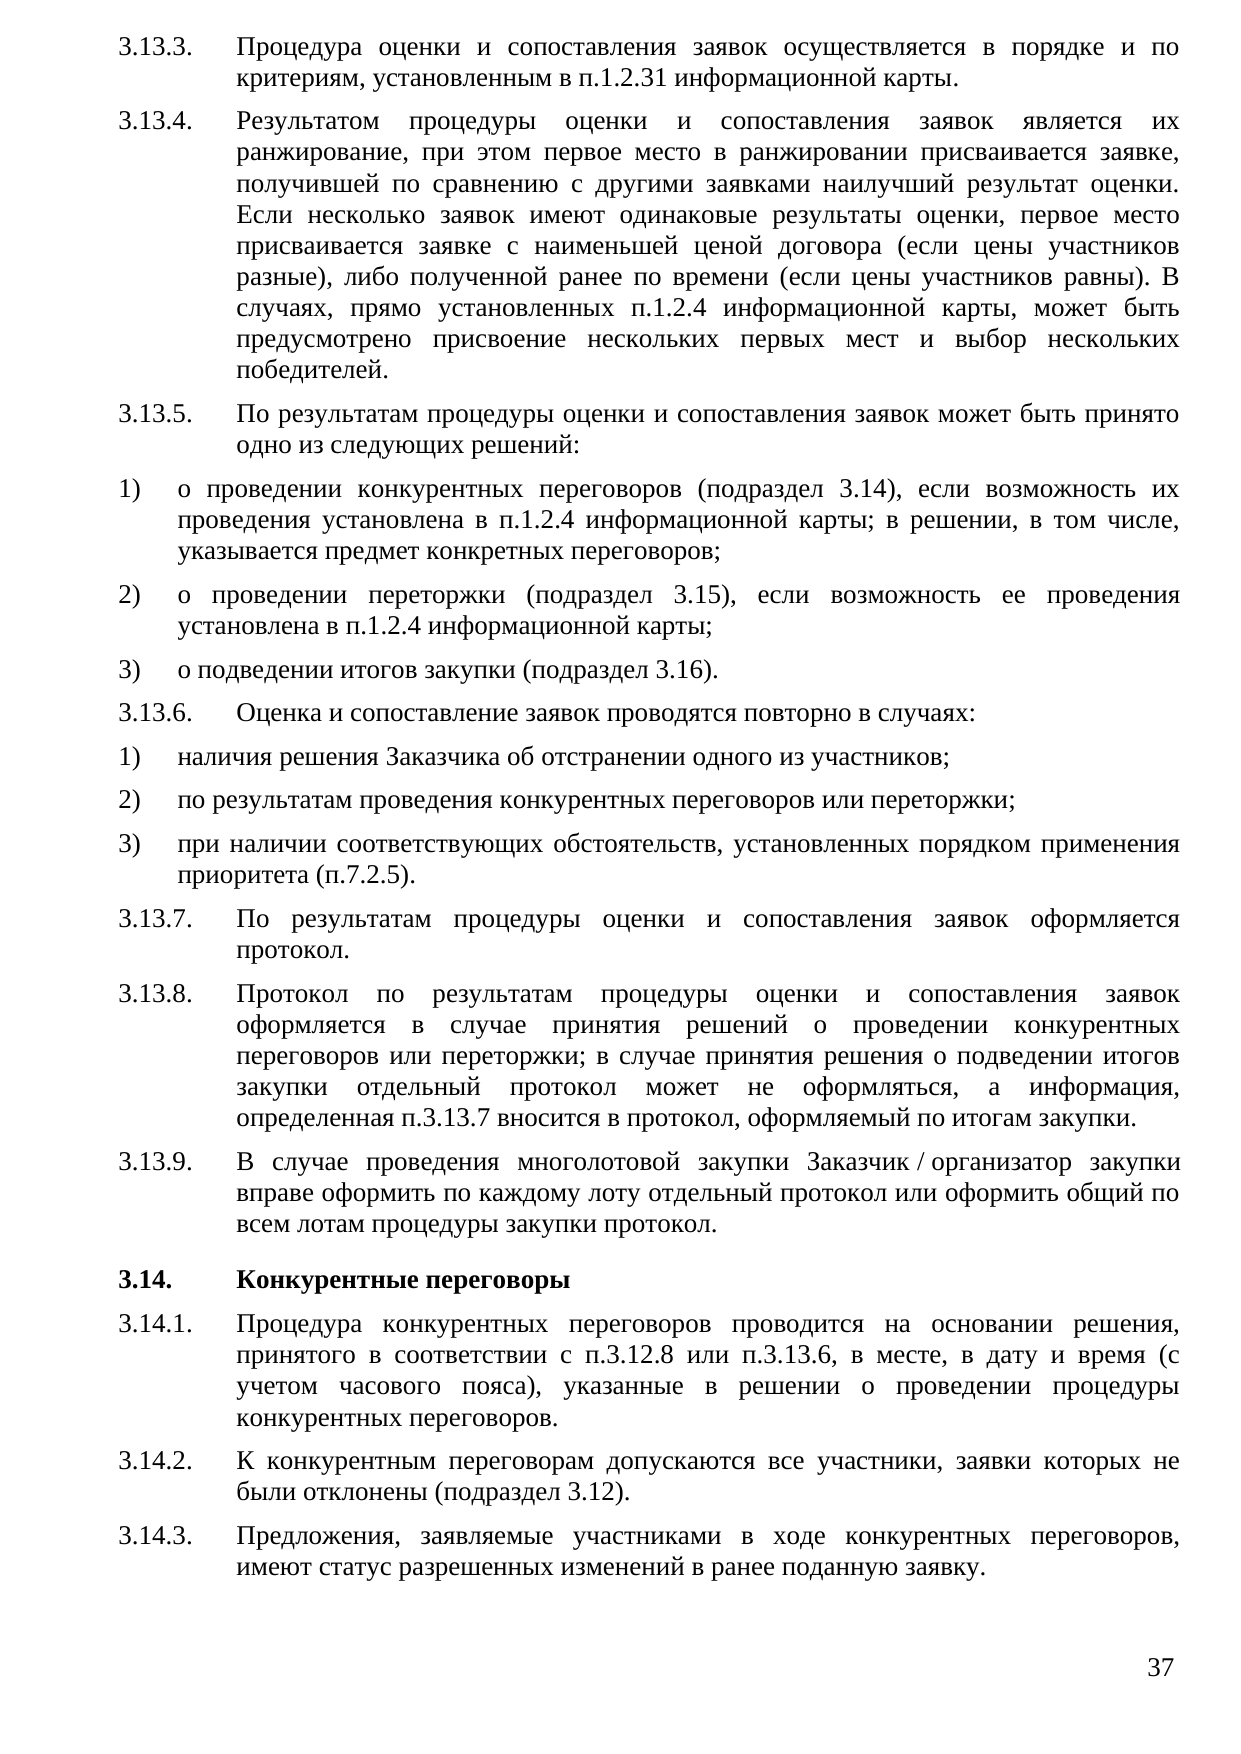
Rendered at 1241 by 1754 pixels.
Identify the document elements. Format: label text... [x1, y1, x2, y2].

text Протокол по результатам процедуры оценки и сопоставления заявок оформляется в случае принятия решений о проведении конкурентных переговоров или переторжки; в случае принятия решения о подведении итогов закупки отдельный протокол может не оформляться, а информация, определенная п.3.13.7 вносится в протокол, оформляемый по итогам закупки. [118, 977, 1181, 1133]
text Оценка и сопоставление заявок проводятся повторно в случаях: [118, 696, 1181, 727]
text при наличии соответствующих обстоятельств, установленных порядком применения приоритета (п.7.2.5). [118, 827, 1181, 889]
text о проведении конкурентных переговоров (подраздел 3.14), если возможность их проведения установлена в п.1.2.4 информационной карты; в решении, в том числе, указывается предмет конкретных переговоров; [118, 472, 1181, 565]
text По результатам процедуры оценки и сопоставления заявок может быть принято одно из следующих решений: [118, 397, 1181, 459]
text наличия решения Заказчика об отстранении одного из участников; [118, 740, 1181, 771]
text К конкурентным переговорам допускаются все участники, заявки которых не были отклонены (подраздел 3.12). [118, 1444, 1181, 1507]
text По результатам процедуры оценки и сопоставления заявок оформляется протокол. [118, 902, 1181, 964]
text Процедура оценки и сопоставления заявок осуществляется в порядке и по критериям, установленным в п.1.2.31 информационной карты. [118, 29, 1181, 92]
text В случае проведения многолотовой закупки Заказчик / организатор закупки вправе оформить по каждому лоту отдельный протокол или оформить общий по всем лотам процедуры закупки протокол. [118, 1145, 1181, 1238]
text по результатам проведения конкурентных переговоров или переторжки; [118, 784, 1181, 815]
text Конкурентные переговоры [118, 1263, 1181, 1295]
text Предложения, заявляемые участниками в ходе конкурентных переговоров, имеют статус разрешенных изменений в ранее поданную заявку. [118, 1519, 1181, 1581]
text о проведении переторжки (подраздел 3.15), если возможность ее проведения установлена в п.1.2.4 информационной карты; [118, 578, 1181, 640]
text Процедура конкурентных переговоров проводится на основании решения, принятого в соответствии с п.3.12.8 или п.3.13.6, в месте, в дату и время (с учетом часового пояса), указанные в решении о проведении процедуры конкурентных переговоров. [118, 1307, 1181, 1432]
text о подведении итогов закупки (подраздел 3.16). [118, 653, 1181, 684]
text Результатом процедуры оценки и сопоставления заявок является их ранжирование, при этом первое место в ранжировании присваивается заявке, получившей по сравнению с другими заявками наилучший результат оценки. Если несколько заявок имеют одинаковые результаты оценки, первое место присваивается заявке с наименьшей ценой договора (если цены участников разные), либо полученной ранее по времени (если цены участников равны). В случаях, прямо установленных п.1.2.4 информационной карты, может быть предусмотрено присвоение нескольких первых мест и выбор нескольких победителей. [118, 104, 1181, 385]
